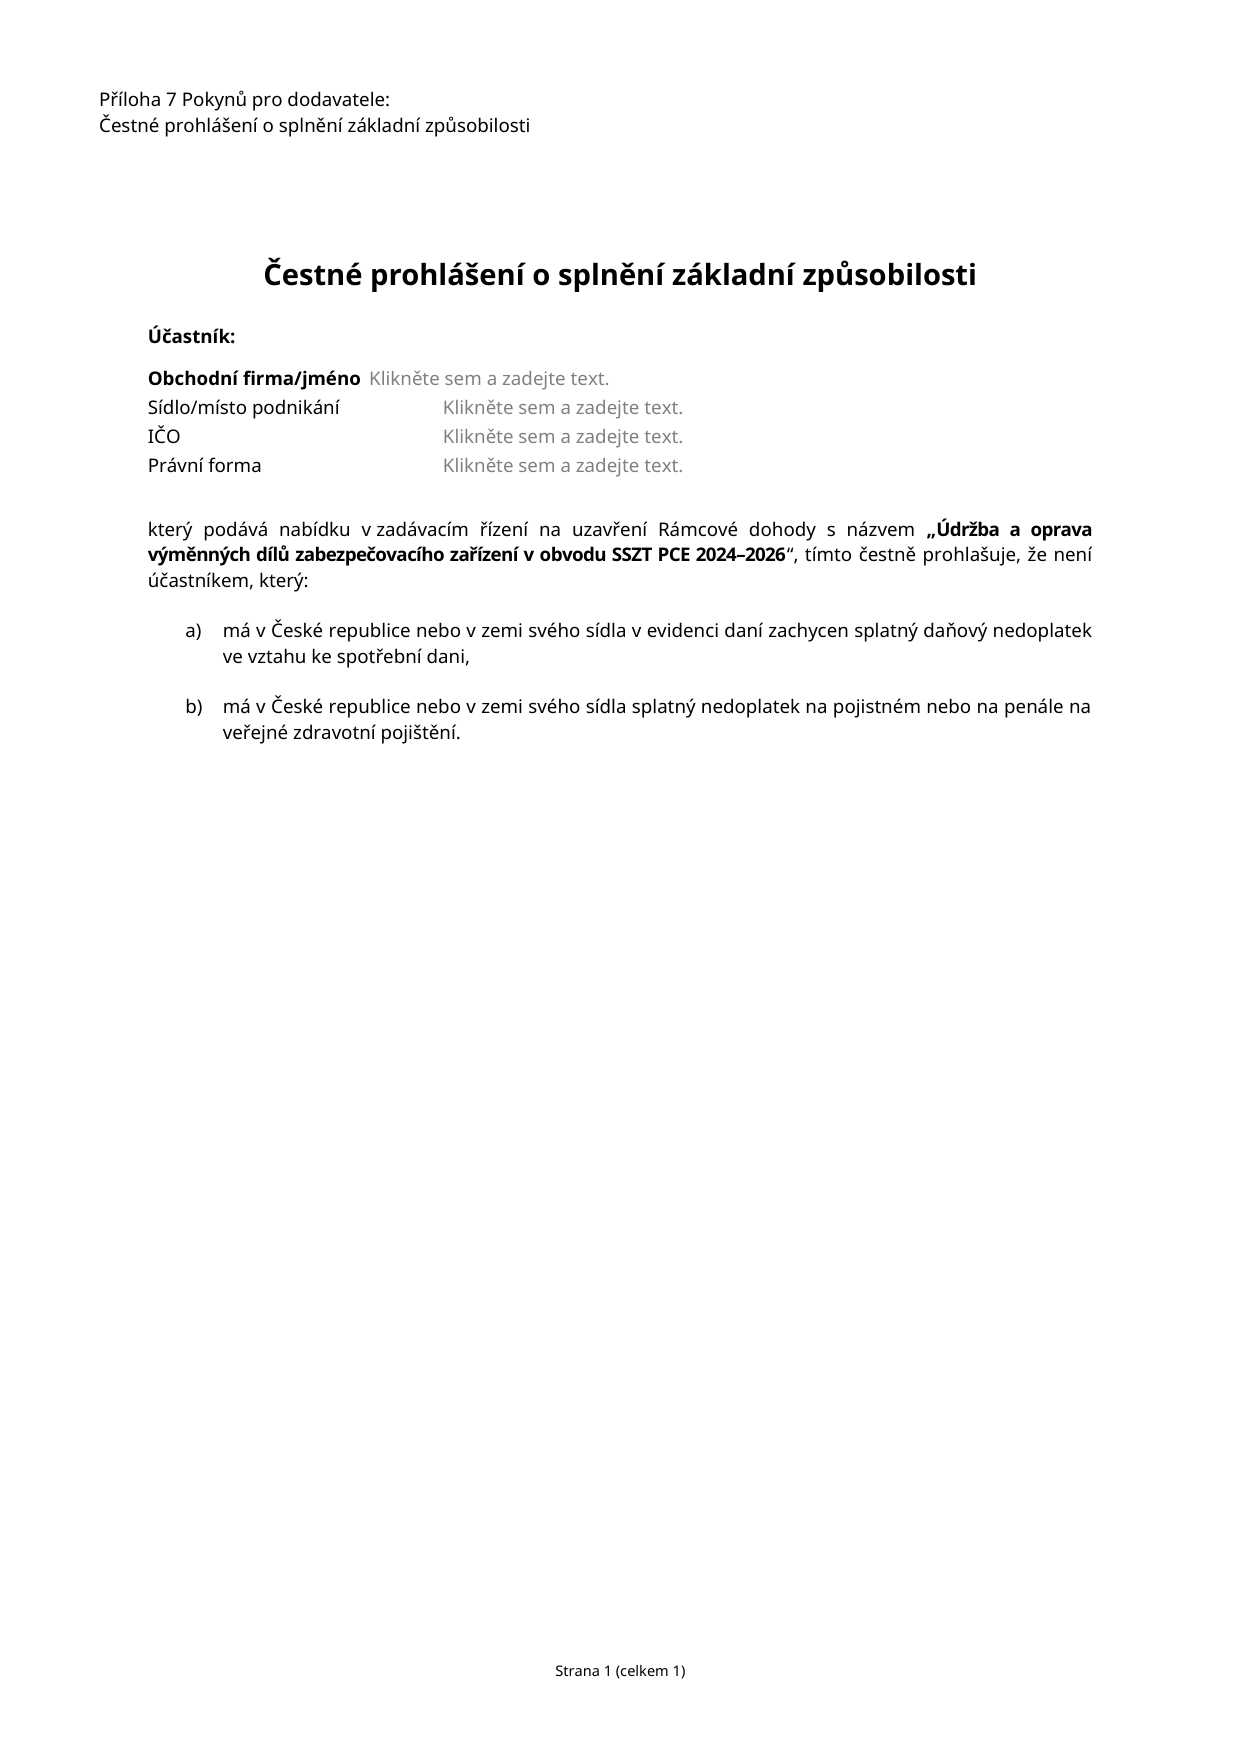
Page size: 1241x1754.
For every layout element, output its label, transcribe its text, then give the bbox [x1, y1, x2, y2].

title Čestné prohlášení o splnění základní způsobilosti [148, 254, 1093, 293]
text IČO [148, 420, 1093, 449]
text Sídlo/místo podnikání [148, 391, 1093, 420]
text který podává nabídku v zadávacím řízení na uzavření Rámcové dohody s názvem „“, tímto čestně prohlašuje, že není účastníkem, který: [148, 516, 1093, 592]
text Účastník: [148, 318, 1093, 349]
text Právní forma [148, 449, 1093, 478]
list má v České republice nebo v zemi svého sídla splatný nedoplatek na pojistném nebo na penále na veřejné zdravotní pojištění. [185, 693, 1093, 744]
list má v České republice nebo v zemi svého sídla v evidenci daní zachycen splatný daňový nedoplatek ve vztahu ke spotřební dani, [185, 617, 1093, 668]
text Obchodní firma/jméno [148, 362, 1093, 391]
